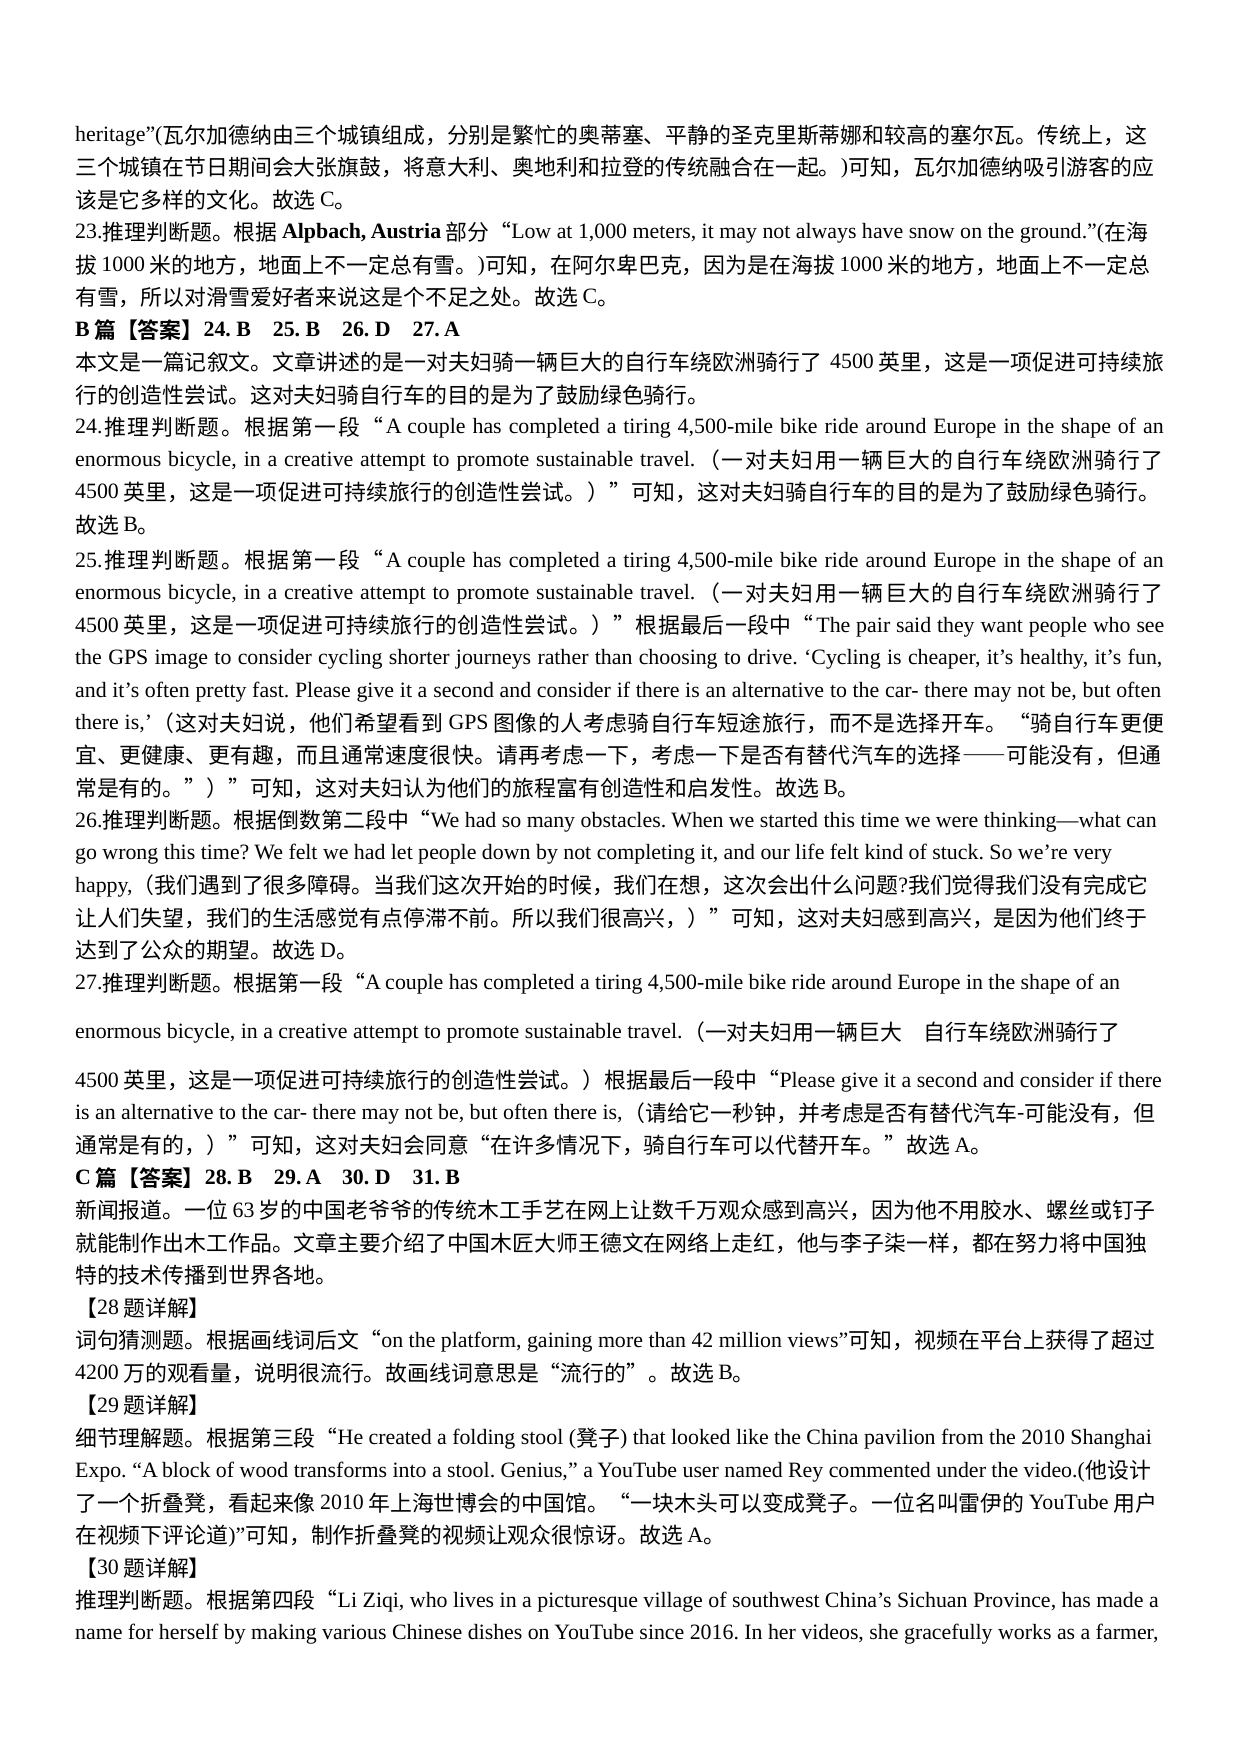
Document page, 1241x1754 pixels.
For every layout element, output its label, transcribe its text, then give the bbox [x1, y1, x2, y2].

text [75, 1583, 1165, 1648]
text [75, 117, 1165, 215]
text B篇【答案】24. B 25. B 26. D 27. A [75, 312, 1165, 345]
text 【29题详解】 [75, 1388, 1165, 1420]
text C篇【答案】28. B 29. A 30. D 31. B [75, 1160, 1165, 1193]
text 新闻报道。一位63岁的中国老爷爷的传统木工手艺在网上让数千万观众感到高兴，因为他不用胶水、螺丝或钉子就能制作出木工作品。文章主要介绍了中国木匠大师王德文在网络上走红，他与李子柒一样，都在努力将中国独特的技术传播到世界各地。 [75, 1193, 1165, 1290]
text 25.推理判断题。根据第一段“A couple has completed a tiring 4,500-mile bike ride around Europe in the shape of an enormous bicycle, in a creative attempt to promote sustainable travel.（一对夫妇用一辆巨大的自行车绕欧洲骑行了4500英里，这是一项促进可持续旅行的创造性尝试。）”根据最后一段中“The pair said they want people who see the GPS image to consider cycling shorter journeys rather than choosing to drive. ‘Cycling is cheaper, it’s healthy, it’s fun, and it’s often pretty fast. Please give it a second and consider if there is an alternative to the car- there may not be, but often there is,’（这对夫妇说，他们希望看到GPS图像的人考虑骑自行车短途旅行，而不是选择开车。“骑自行车更便宜、更健康、更有趣，而且通常速度很快。请再考虑一下，考虑一下是否有替代汽车的选择——可能没有，但通常是有的。”）”可知，这对夫妇认为他们的旅程富有创造性和启发性。故选B。 [75, 543, 1165, 803]
text 26.推理判断题。根据倒数第二段中“We had so many obstacles. When we started this time we were thinking—what can go wrong this time? We felt we had let people down by not completing it, and our life felt kind of stuck. So we’re very happy,（我们遇到了很多障碍。当我们这次开始的时候，我们在想，这次会出什么问题?我们觉得我们没有完成它让人们失望，我们的生活感觉有点停滞不前。所以我们很高兴，）”可知，这对夫妇感到高兴，是因为他们终于达到了公众的期望。故选D。 [75, 803, 1165, 965]
text 23.推理判断题。根据Alpbach, Austria部分“Low at 1,000 meters, it may not always have snow on the ground.”(在海拔1000米的地方，地面上不一定总有雪。)可知，在阿尔卑巴克，因为是在海拔1000米的地方，地面上不一定总有雪，所以对滑雪爱好者来说这是个不足之处。故选C。 [75, 215, 1165, 312]
text 【28题详解】 [75, 1290, 1165, 1323]
text 细节理解题。根据第三段“He created a folding stool (凳子) that looked like the China pavilion from the 2010 Shanghai Expo. “A block of wood transforms into a stool. Genius,” a YouTube user named Rey commented under the video.(他设计了一个折叠凳，看起来像2010年上海世博会的中国馆。“一块木头可以变成凳子。一位名叫雷伊的YouTube用户在视频下评论道)”可知，制作折叠凳的视频让观众很惊讶。故选A。 [75, 1420, 1165, 1550]
text 本文是一篇记叙文。文章讲述的是一对夫妇骑一辆巨大的自行车绕欧洲骑行了4500英里，这是一项促进可持续旅行的创造性尝试。这对夫妇骑自行车的目的是为了鼓励绿色骑行。 [75, 345, 1165, 410]
text 【30题详解】 [75, 1550, 1165, 1583]
text 24.推理判断题。根据第一段“A couple has completed a tiring 4,500-mile bike ride around Europe in the shape of an enormous bicycle, in a creative attempt to promote sustainable travel.（一对夫妇用一辆巨大的自行车绕欧洲骑行了4500英里，这是一项促进可持续旅行的创造性尝试。）”可知，这对夫妇骑自行车的目的是为了鼓励绿色骑行。故选B。 [75, 410, 1165, 540]
text 词句猜测题。根据画线词后文“on the platform, gaining more than 42 million views”可知，视频在平台上获得了超过4200万的观看量，说明很流行。故画线词意思是“流行的”。故选B。 [75, 1323, 1165, 1388]
text 27.推理判断题。根据第一段“A couple has completed a tiring 4,500-mile bike ride around Europe in the shape of an enormous bicycle, in a creative attempt to promote sustainable travel.（一对夫妇用一辆巨大自行车绕欧洲骑行了4500英里，这是一项促进可持续旅行的创造性尝试。）根据最后一段中“Please give it a second and consider if there is an alternative to the car- there may not be, but often there is,（请给它一秒钟，并考虑是否有替代汽车-可能没有，但通常是有的，）”可知，这对夫妇会同意“在许多情况下，骑自行车可以代替开车。”故选A。 [75, 965, 1165, 1160]
